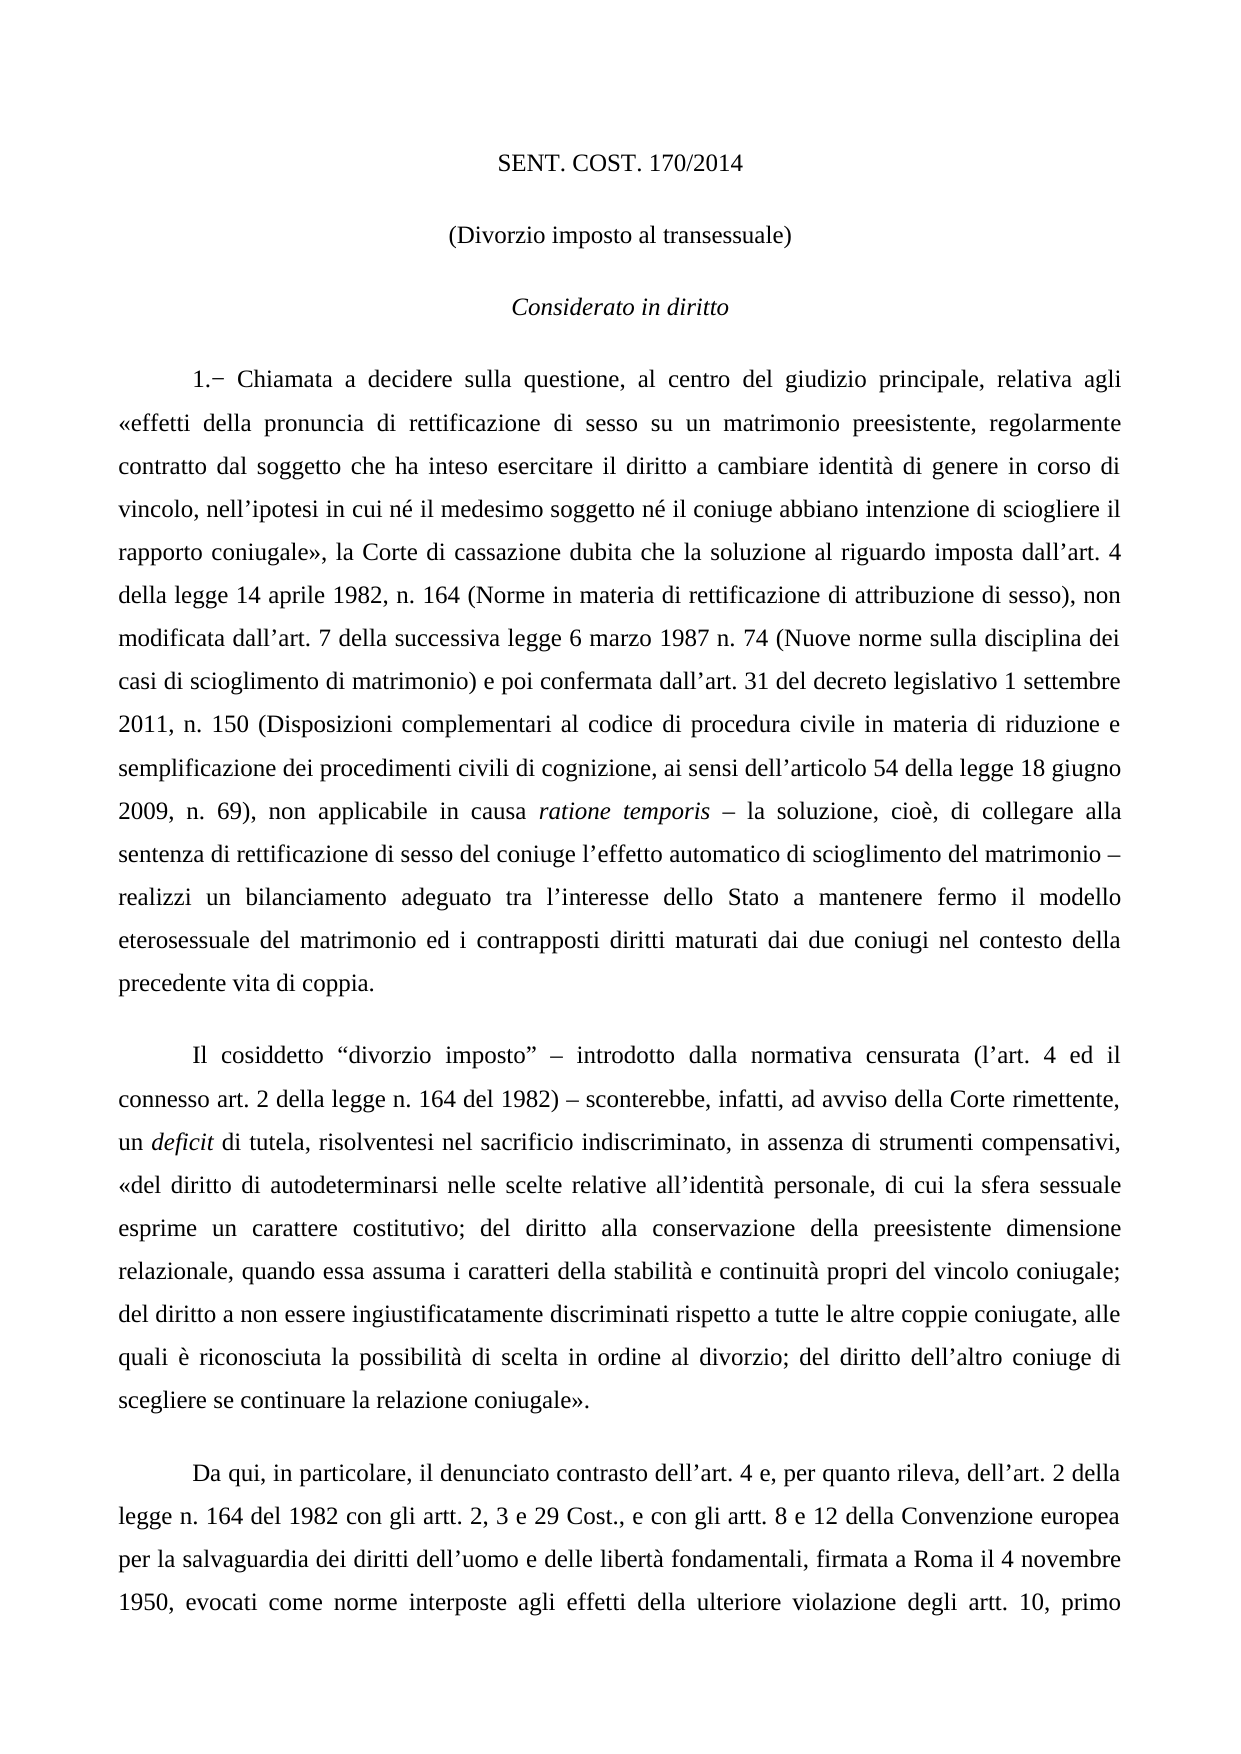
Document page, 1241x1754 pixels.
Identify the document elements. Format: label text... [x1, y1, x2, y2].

text (Divorzio imposto al transessuale) [118, 220, 1122, 249]
text Considerato in diritto [118, 292, 1122, 321]
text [118, 1458, 1122, 1616]
text SENT. COST. 170/2014 [118, 148, 1122, 176]
text 1.− Chiamata a decidere sulla questione, al centro del giudizio principale, relativa agli «effetti della pronuncia di rettificazione di sesso su un matrimonio preesistente, regolarmente contratto dal soggetto che ha inteso esercitare il diritto a cambiare identità di genere in corso di vincolo, nell’ipotesi in cui né il medesimo soggetto né il coniuge abbiano intenzione di sciogliere il rapporto coniugale», la Corte di cassazione dubita che la soluzione al riguardo imposta dall’art. 4 della legge 14 aprile 1982, n. 164 (Norme in materia di rettificazione di attribuzione di sesso), non modificata dall’art. 7 della successiva legge 6 marzo 1987 n. 74 (Nuove norme sulla disciplina dei casi di scioglimento di matrimonio) e poi confermata dall’art. 31 del decreto legislativo 1 settembre 2011, n. 150 (Disposizioni complementari al codice di procedura civile in materia di riduzione e semplificazione dei procedimenti civili di cognizione, ai sensi dell’articolo 54 della legge 18 giugno 2009, n. 69), non applicabile in causa ratione temporis – la soluzione, cioè, di collegare alla sentenza di rettificazione di sesso del coniuge l’effetto automatico di scioglimento del matrimonio – realizzi un bilanciamento adeguato tra l’interesse dello Stato a mantenere fermo il modello eterosessuale del matrimonio ed i contrapposti diritti maturati dai due coniugi nel contesto della precedente vita di coppia. [118, 364, 1122, 997]
text Il cosiddetto “divorzio imposto” – introdotto dalla normativa censurata (l’art. 4 ed il connesso art. 2 della legge n. 164 del 1982) – sconterebbe, infatti, ad avviso della Corte rimettente, un deficit di tutela, risolventesi nel sacrificio indiscriminato, in assenza di strumenti compensativi, «del diritto di autodeterminarsi nelle scelte relative all’identità personale, di cui la sfera sessuale esprime un carattere costitutivo; del diritto alla conservazione della preesistente dimensione relazionale, quando essa assuma i caratteri della stabilità e continuità propri del vincolo coniugale; del diritto a non essere ingiustificatamente discriminati rispetto a tutte le altre coppie coniugate, alle quali è riconosciuta la possibilità di scelta in ordine al divorzio; del diritto dell’altro coniuge di scegliere se continuare la relazione coniugale». [118, 1041, 1122, 1414]
